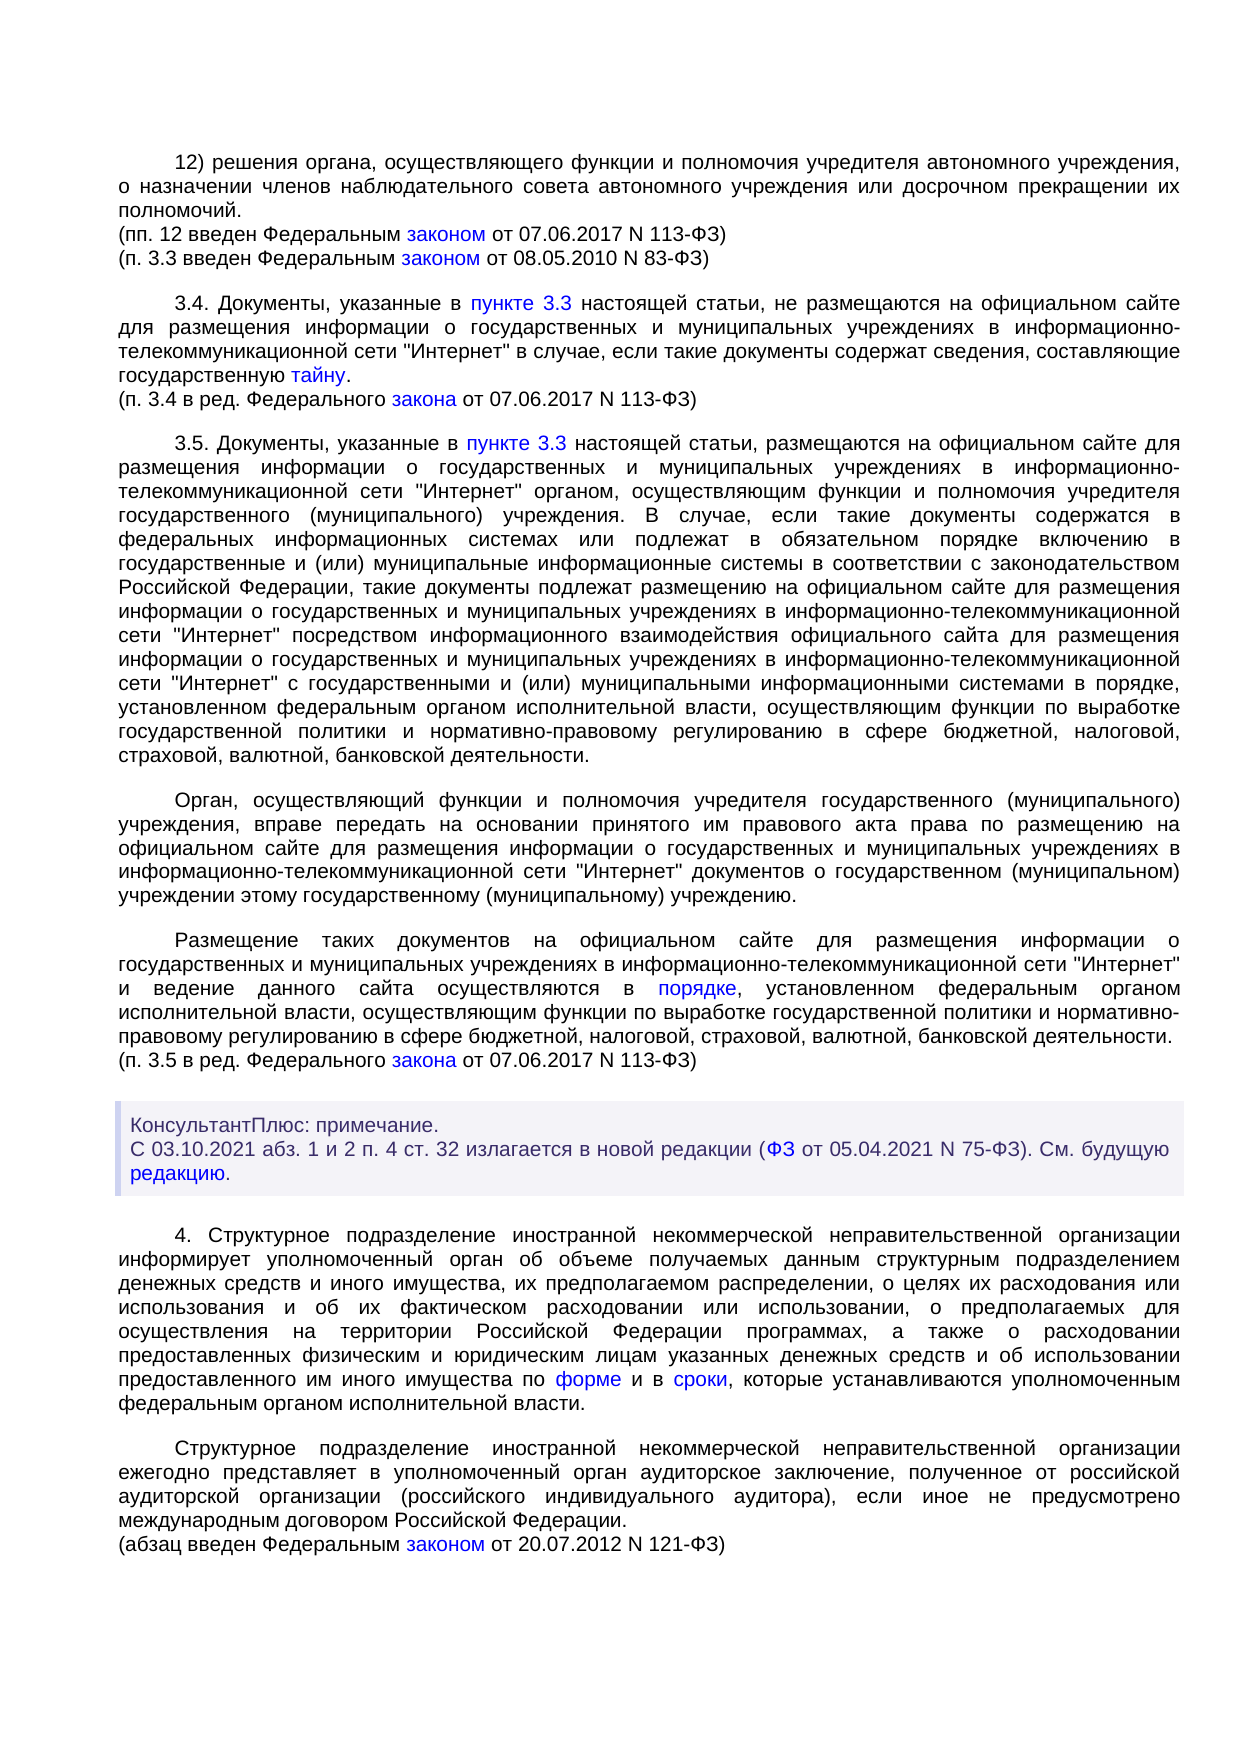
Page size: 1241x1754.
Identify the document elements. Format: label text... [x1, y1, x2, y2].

text 4. Структурное подразделение иностранной некоммерческой неправительственной организации информирует уполномоченный орган об объеме получаемых данным структурным подразделением денежных средств и иного имущества, их предполагаемом распределении, о целях их расходования или использования и об их фактическом расходовании или использовании, о предполагаемых для осуществления на территории Российской Федерации программах, а также о расходовании предоставленных физическим и юридическим лицам указанных денежных средств и об использовании предоставленного им иного имущества по форме и в сроки, которые устанавливаются уполномоченным федеральным органом исполнительной власти. [118, 1223, 1181, 1415]
text 3.5. Документы, указанные в пункте 3.3 настоящей статьи, размещаются на официальном сайте для размещения информации о государственных и муниципальных учреждениях в информационно-телекоммуникационной сети "Интернет" органом, осуществляющим функции и полномочия учредителя государственного (муниципального) учреждения. В случае, если такие документы содержатся в федеральных информационных системах или подлежат в обязательном порядке включению в государственные и (или) муниципальные информационные системы в соответствии с законодательством Российской Федерации, такие документы подлежат размещению на официальном сайте для размещения информации о государственных и муниципальных учреждениях в информационно-телекоммуникационной сети "Интернет" посредством информационного взаимодействия официального сайта для размещения информации о государственных и муниципальных учреждениях в информационно-телекоммуникационной сети "Интернет" с государственными и (или) муниципальными информационными системами в порядке, установленном федеральным органом исполнительной власти, осуществляющим функции по выработке государственной политики и нормативно-правовому регулированию в сфере бюджетной, налоговой, страховой, валютной, банковской деятельности. [118, 431, 1181, 767]
text 3.4. Документы, указанные в пункте 3.3 настоящей статьи, не размещаются на официальном сайте для размещения информации о государственных и муниципальных учреждениях в информационно-телекоммуникационной сети "Интернет" в случае, если такие документы содержат сведения, составляющие государственную тайну. [118, 291, 1181, 386]
text Размещение таких документов на официальном сайте для размещения информации о государственных и муниципальных учреждениях в информационно-телекоммуникационной сети "Интернет" и ведение данного сайта осуществляются в порядке, установленном федеральным органом исполнительной власти, осуществляющим функции по выработке государственной политики и нормативно-правовому регулированию в сфере бюджетной, налоговой, страховой, валютной, банковской деятельности. [118, 928, 1181, 1048]
text Орган, осуществляющий функции и полномочия учредителя государственного (муниципального) учреждения, вправе передать на основании принятого им правового акта права по размещению на официальном сайте для размещения информации о государственных и муниципальных учреждениях в информационно-телекоммуникационной сети "Интернет" документов о государственном (муниципальном) учреждении этому государственному (муниципальному) учреждению. [118, 787, 1181, 907]
text Структурное подразделение иностранной некоммерческой неправительственной организации ежегодно представляет в уполномоченный орган аудиторское заключение, полученное от российской аудиторской организации (российского индивидуального аудитора), если иное не предусмотрено международным договором Российской Федерации. [118, 1436, 1181, 1531]
table_header КонсультантПлюс: примечание. С 03.10.2021 абз. 1 и 2 п. 4 ст. 32 излагается в новой редакции (ФЗ от 05.04.2021 N 75-ФЗ). См. будущую редакцию. [121, 1101, 1178, 1196]
text 12) решения органа, осуществляющего функции и полномочия учредителя автономного учреждения, о назначении членов наблюдательного совета автономного учреждения или досрочном прекращении их полномочий. [118, 150, 1181, 222]
text (п. 3.5 в ред. Федерального закона от 07.06.2017 N 113-ФЗ) [118, 1048, 1181, 1072]
text (абзац введен Федеральным законом от 20.07.2012 N 121-ФЗ) [118, 1531, 1181, 1555]
text (п. 3.4 в ред. Федерального закона от 07.06.2017 N 113-ФЗ) [118, 386, 1181, 410]
text (пп. 12 введен Федеральным законом от 07.06.2017 N 113-ФЗ) [118, 222, 1181, 246]
text (п. 3.3 введен Федеральным законом от 08.05.2010 N 83-ФЗ) [118, 246, 1181, 270]
